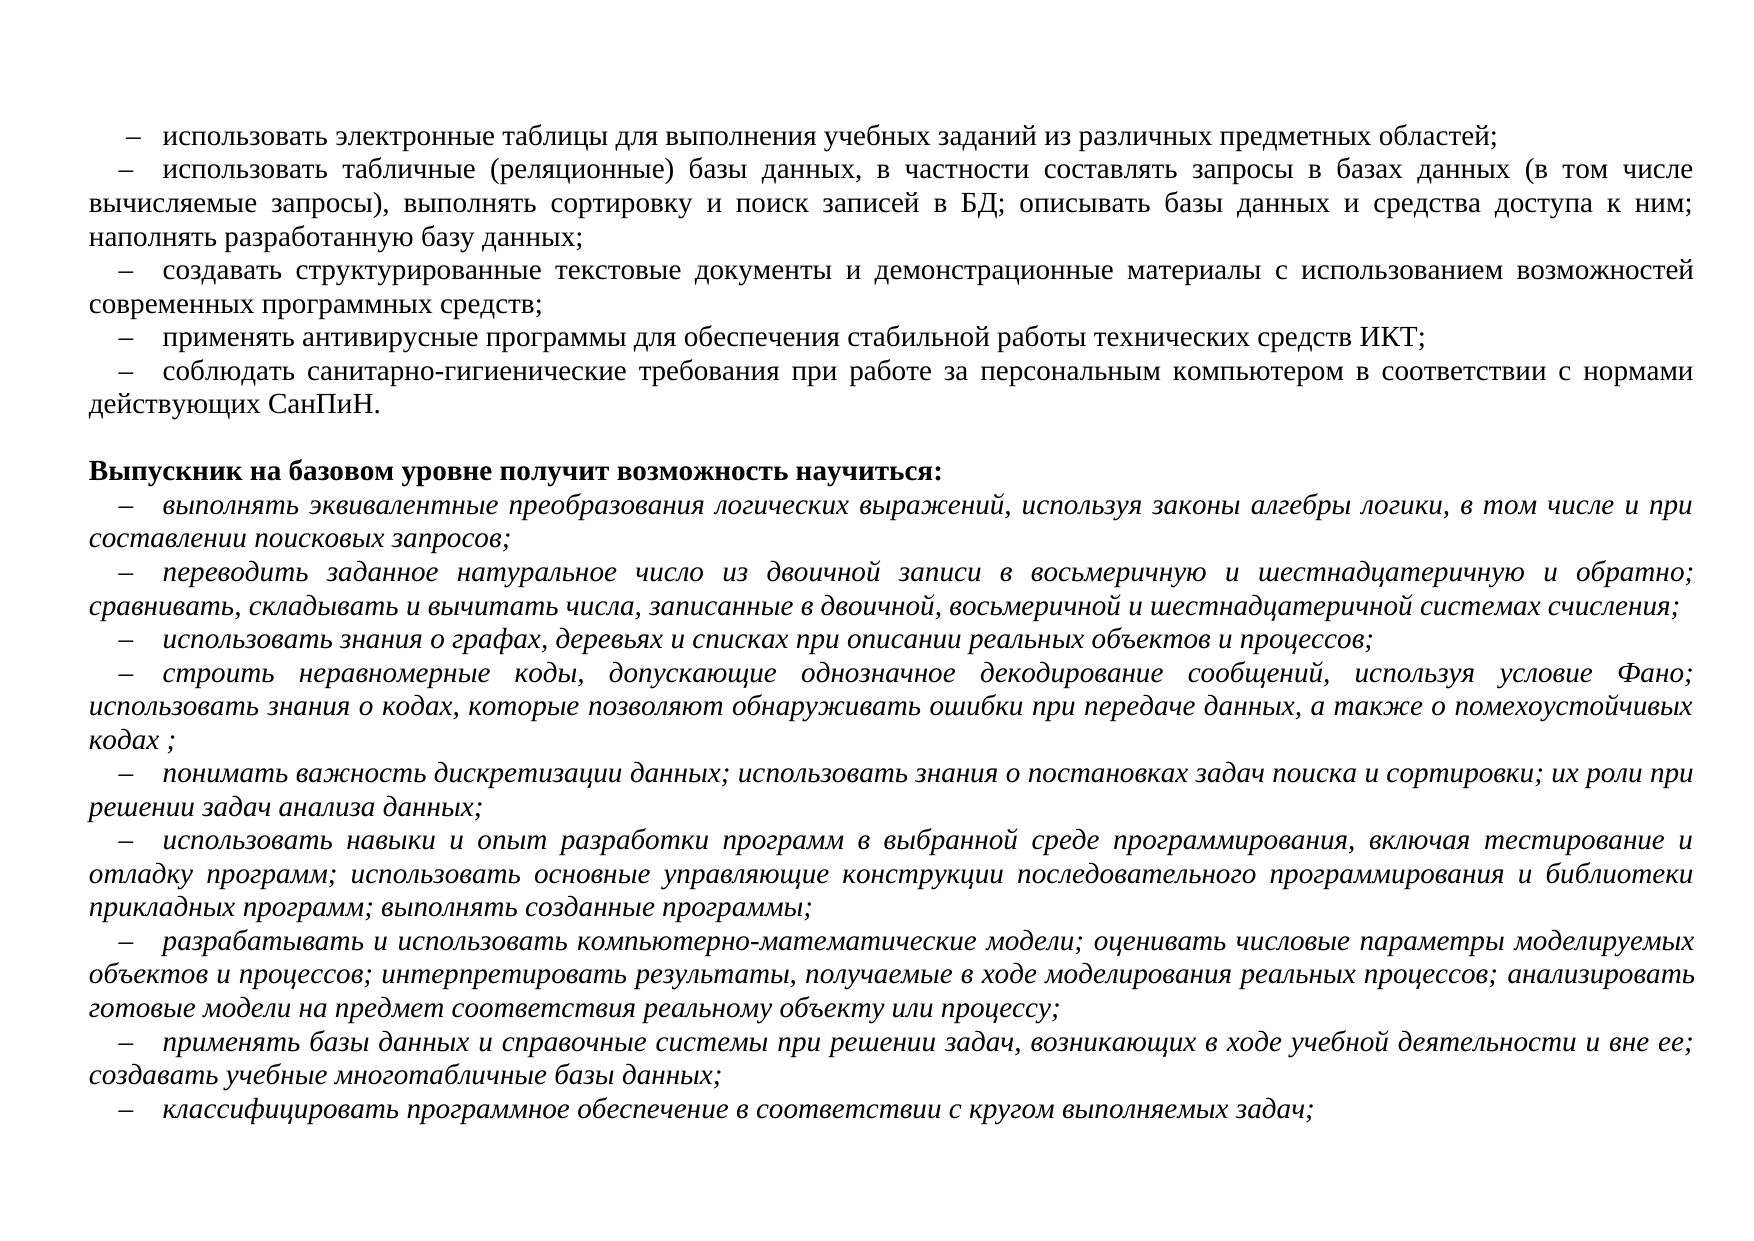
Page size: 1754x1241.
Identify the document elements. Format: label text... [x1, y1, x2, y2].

text использовать табличные (реляционные) базы данных, в частности составлять запросы в базах данных (в том числе вычисляемые запросы), выполнять сортировку и поиск записей в БД; описывать базы данных и средства доступа к ним; наполнять разработанную базу данных; [89, 152, 1695, 252]
text использовать навыки и опыт разработки программ в выбранной среде программирования, включая тестирование и отладку программ; использовать основные управляющие конструкции последовательного программирования и библиотеки прикладных программ; выполнять созданные программы; [89, 822, 1695, 923]
text понимать важность дискретизации данных; использовать знания о постановках задач поиска и сортировки; их роли при решении задач анализа данных; [89, 755, 1695, 822]
text строить неравномерные коды, допускающие однозначное декодирование сообщений, используя условие Фано; использовать знания о кодах, которые позволяют обнаруживать ошибки при передаче данных, а также о помехоустойчивых кодах ; [89, 655, 1695, 755]
text применять базы данных и справочные системы при решении задач, возникающих в ходе учебной деятельности и вне ее; создавать учебные многотабличные базы данных; [89, 1024, 1695, 1091]
text использовать электронные таблицы для выполнения учебных заданий из различных предметных областей; [89, 118, 1695, 152]
text выполнять эквивалентные преобразования логических выражений, используя законы алгебры логики, в том числе и при составлении поисковых запросов; [89, 487, 1695, 554]
text применять антивирусные программы для обеспечения стабильной работы технических средств ИКТ; [89, 319, 1695, 353]
text переводить заданное натуральное число из двоичной записи в восьмеричную и шестнадцатеричную и обратно; сравнивать, складывать и вычитать числа, записанные в двоичной, восьмеричной и шестнадцатеричной системах счисления; [89, 554, 1695, 621]
text классифицировать программное обеспечение в соответствии с кругом выполняемых задач; [89, 1091, 1695, 1124]
text разрабатывать и использовать компьютерно-математические модели; оценивать числовые параметры моделируемых объектов и процессов; интерпретировать результаты, получаемые в ходе моделирования реальных процессов; анализировать готовые модели на предмет соответствия реальному объекту или процессу; [89, 923, 1695, 1024]
text создавать структурированные текстовые документы и демонстрационные материалы с использованием возможностей современных программных средств; [89, 252, 1695, 319]
text Выпускник на базовом уровне получит возможность научиться: [89, 453, 1695, 487]
text соблюдать санитарно-гигиенические требования при работе за персональным компьютером в соответствии с нормами действующих СанПиН. [89, 353, 1695, 420]
text использовать знания о графах, деревьях и списках при описании реальных объектов и процессов; [89, 621, 1695, 655]
